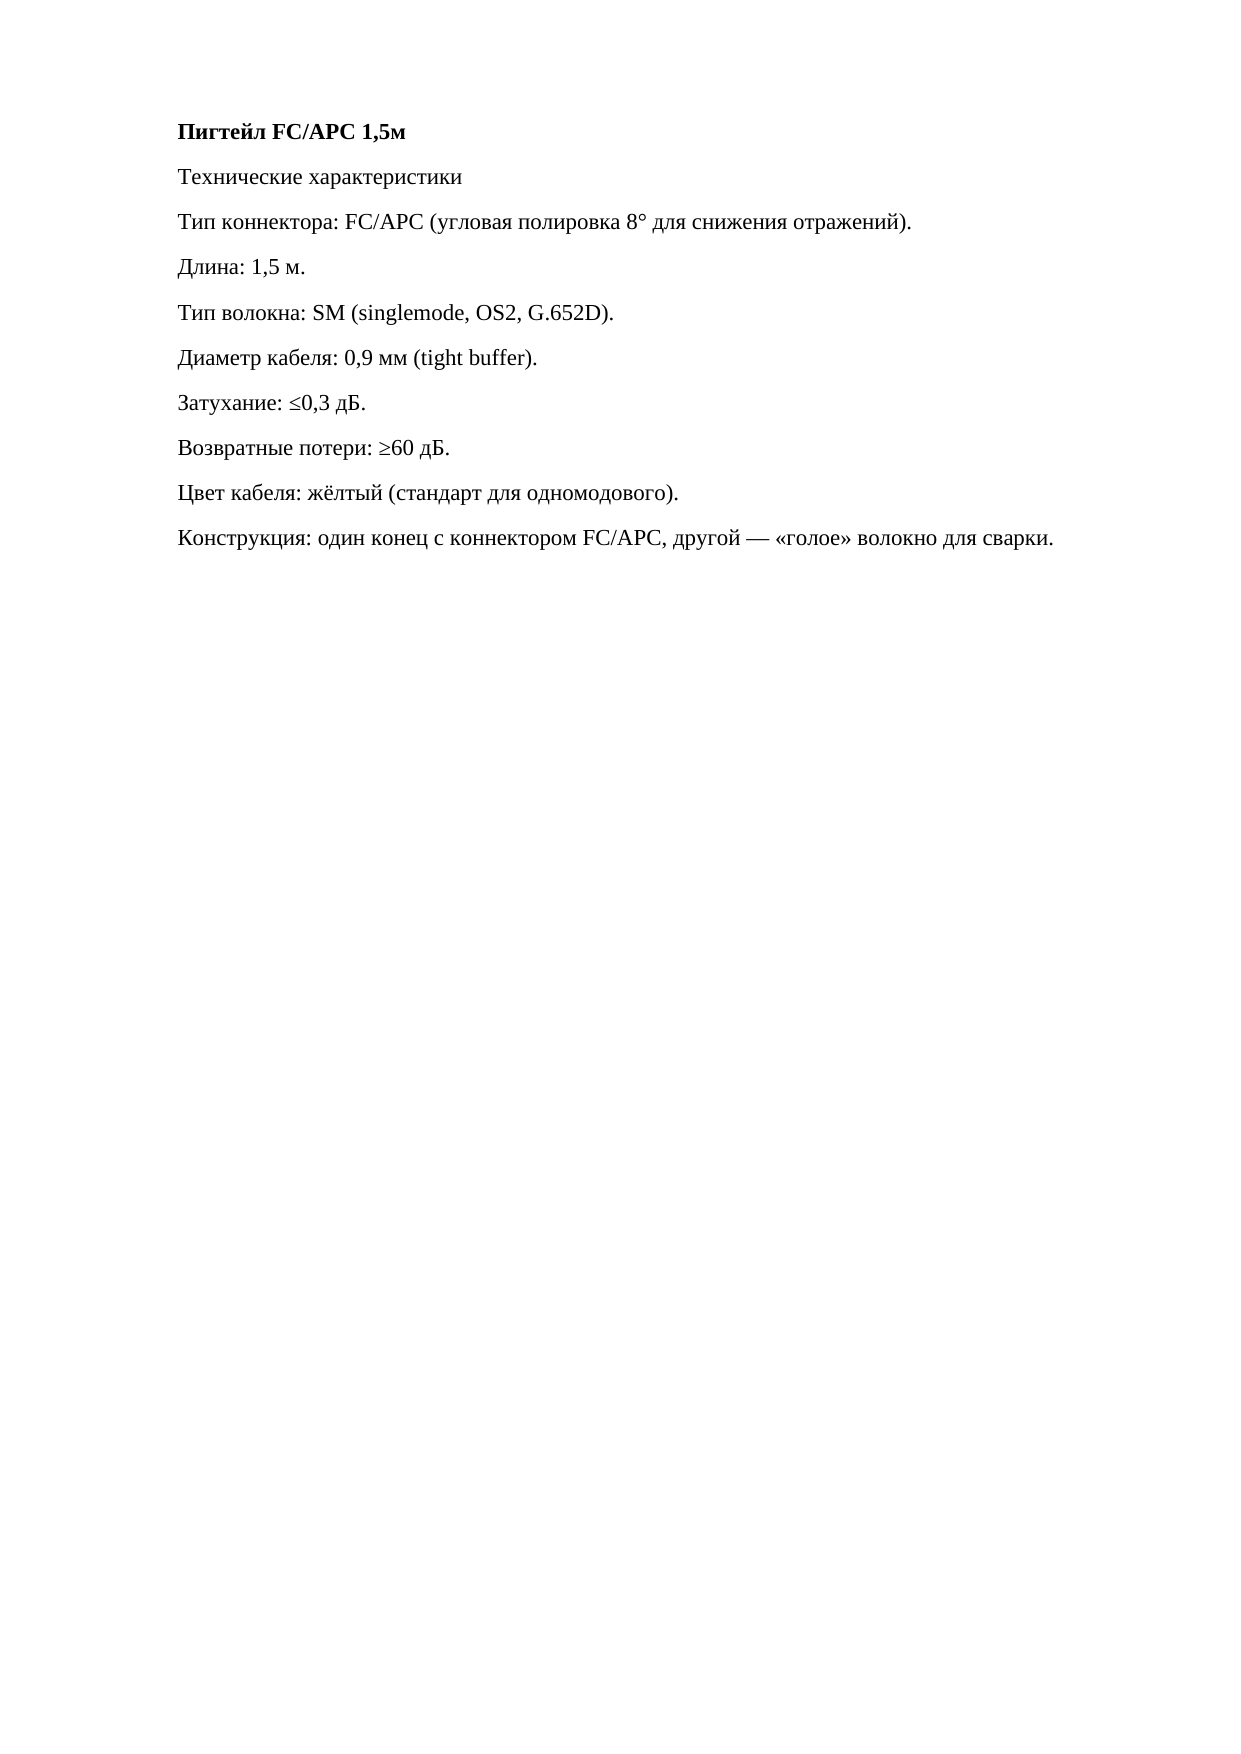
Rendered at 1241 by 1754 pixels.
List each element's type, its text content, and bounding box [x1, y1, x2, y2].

text Пигтейл FC/APC 1,5м [177, 118, 1152, 144]
text Диаметр кабеля: 0,9 мм (tight buffer). [177, 344, 1152, 370]
text Технические характеристики [177, 163, 1152, 189]
text Цвет кабеля: жёлтый (стандарт для одномодового). [177, 479, 1152, 505]
text Тип коннектора: FC/APC (угловая полировка 8° для снижения отражений). [177, 208, 1152, 235]
text Длина: 1,5 м. [177, 253, 1152, 280]
text Затухание: ≤0,3 дБ. [177, 389, 1152, 415]
text Тип волокна: SM (singlemode, OS2, G.652D). [177, 298, 1152, 325]
text Конструкция: один конец с коннектором FC/APC, другой — «голое» волокно для сварки. [177, 524, 1152, 550]
text Возвратные потери: ≥60 дБ. [177, 434, 1152, 460]
